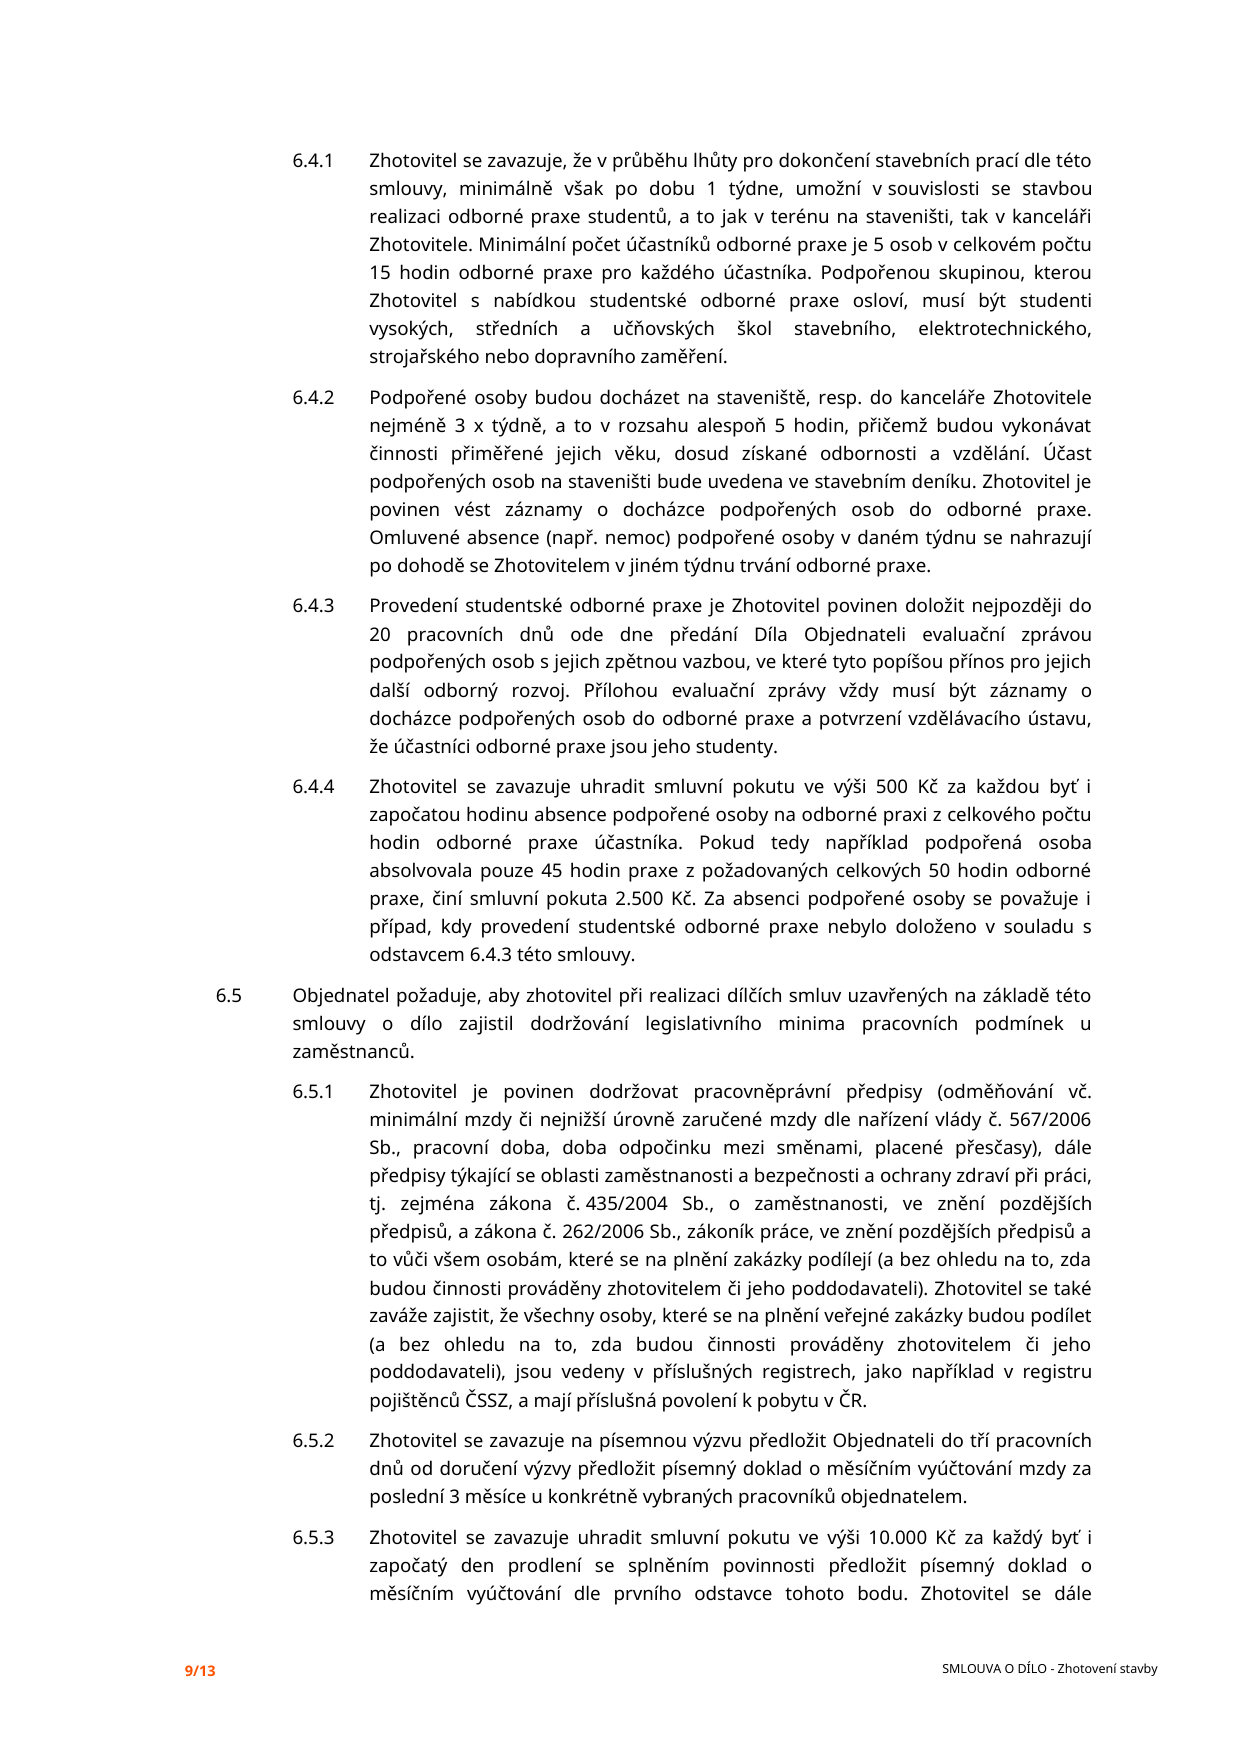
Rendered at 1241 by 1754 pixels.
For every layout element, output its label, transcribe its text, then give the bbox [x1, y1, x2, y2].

text Provedení studentské odborné praxe je Zhotovitel povinen doložit nejpozději do 20 pracovních dnů ode dne předání Díla Objednateli evaluační zprávou podpořených osob s jejich zpětnou vazbou, ve které tyto popíšou přínos pro jejich další odborný rozvoj. Přílohou evaluační zprávy vždy musí být záznamy o docházce podpořených osob do odborné praxe a potvrzení vzdělávacího ústavu, že účastníci odborné praxe jsou jeho studenty. [292, 593, 1093, 758]
text Zhotovitel se zavazuje, že v průběhu lhůty pro dokončení stavebních prací dle této smlouvy, minimálně však po dobu 1 týdne, umožní v souvislosti se stavbou realizaci odborné praxe studentů, a to jak v terénu na staveništi, tak v kanceláři Zhotovitele. Minimální počet účastníků odborné praxe je 5 osob v celkovém počtu 15 hodin odborné praxe pro každého účastníka. Podpořenou skupinou, kterou Zhotovitel s nabídkou studentské odborné praxe osloví, musí být studenti vysokých, středních a učňovských škol stavebního, elektrotechnického, strojařského nebo dopravního zaměření. [292, 147, 1093, 369]
text Objednatel požaduje, aby zhotovitel při realizaci dílčích smluv uzavřených na základě této smlouvy o dílo zajistil dodržování legislativního minima pracovních podmínek u zaměstnanců. [216, 982, 1093, 1064]
text Zhotovitel se zavazuje na písemnou výzvu předložit Objednateli do tří pracovních dnů od doručení výzvy předložit písemný doklad o měsíčním vyúčtování mzdy za poslední 3 měsíce u konkrétně vybraných pracovníků objednatelem. [292, 1427, 1093, 1509]
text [292, 1524, 1093, 1606]
text Zhotovitel je povinen dodržovat pracovněprávní předpisy (odměňování vč. minimální mzdy či nejnižší úrovně zaručené mzdy dle nařízení vlády č. 567/2006 Sb., pracovní doba, doba odpočinku mezi směnami, placené přesčasy), dále předpisy týkající se oblasti zaměstnanosti a bezpečnosti a ochrany zdraví při práci, tj. zejména zákona č. 435/2004 Sb., o zaměstnanosti, ve znění pozdějších předpisů, a zákona č. 262/2006 Sb., zákoník práce, ve znění pozdějších předpisů a to vůči všem osobám, které se na plnění zakázky podílejí (a bez ohledu na to, zda budou činnosti prováděny zhotovitelem či jeho poddodavateli). Zhotovitel se také zaváže zajistit, že všechny osoby, které se na plnění veřejné zakázky budou podílet (a bez ohledu na to, zda budou činnosti prováděny zhotovitelem či jeho poddodavateli), jsou vedeny v příslušných registrech, jako například v registru pojištěnců ČSSZ, a mají příslušná povolení k pobytu v ČR. [292, 1079, 1093, 1412]
text Podpořené osoby budou docházet na staveniště, resp. do kanceláře Zhotovitele nejméně 3 x týdně, a to v rozsahu alespoň 5 hodin, přičemž budou vykonávat činnosti přiměřené jejich věku, dosud získané odbornosti a vzdělání. Účast podpořených osob na staveništi bude uvedena ve stavebním deníku. Zhotovitel je povinen vést záznamy o docházce podpořených osob do odborné praxe. Omluvené absence (např. nemoc) podpořené osoby v daném týdnu se nahrazují po dohodě se Zhotovitelem v jiném týdnu trvání odborné praxe. [292, 384, 1093, 578]
text Zhotovitel se zavazuje uhradit smluvní pokutu ve výši 500 Kč za každou byť i započatou hodinu absence podpořené osoby na odborné praxi z celkového počtu hodin odborné praxe účastníka. Pokud tedy například podpořená osoba absolvovala pouze 45 hodin praxe z požadovaných celkových 50 hodin odborné praxe, činí smluvní pokuta 2.500 Kč. Za absenci podpořené osoby se považuje i případ, kdy provedení studentské odborné praxe nebylo doloženo v souladu s odstavcem 6.4.3 této smlouvy. [292, 773, 1093, 967]
